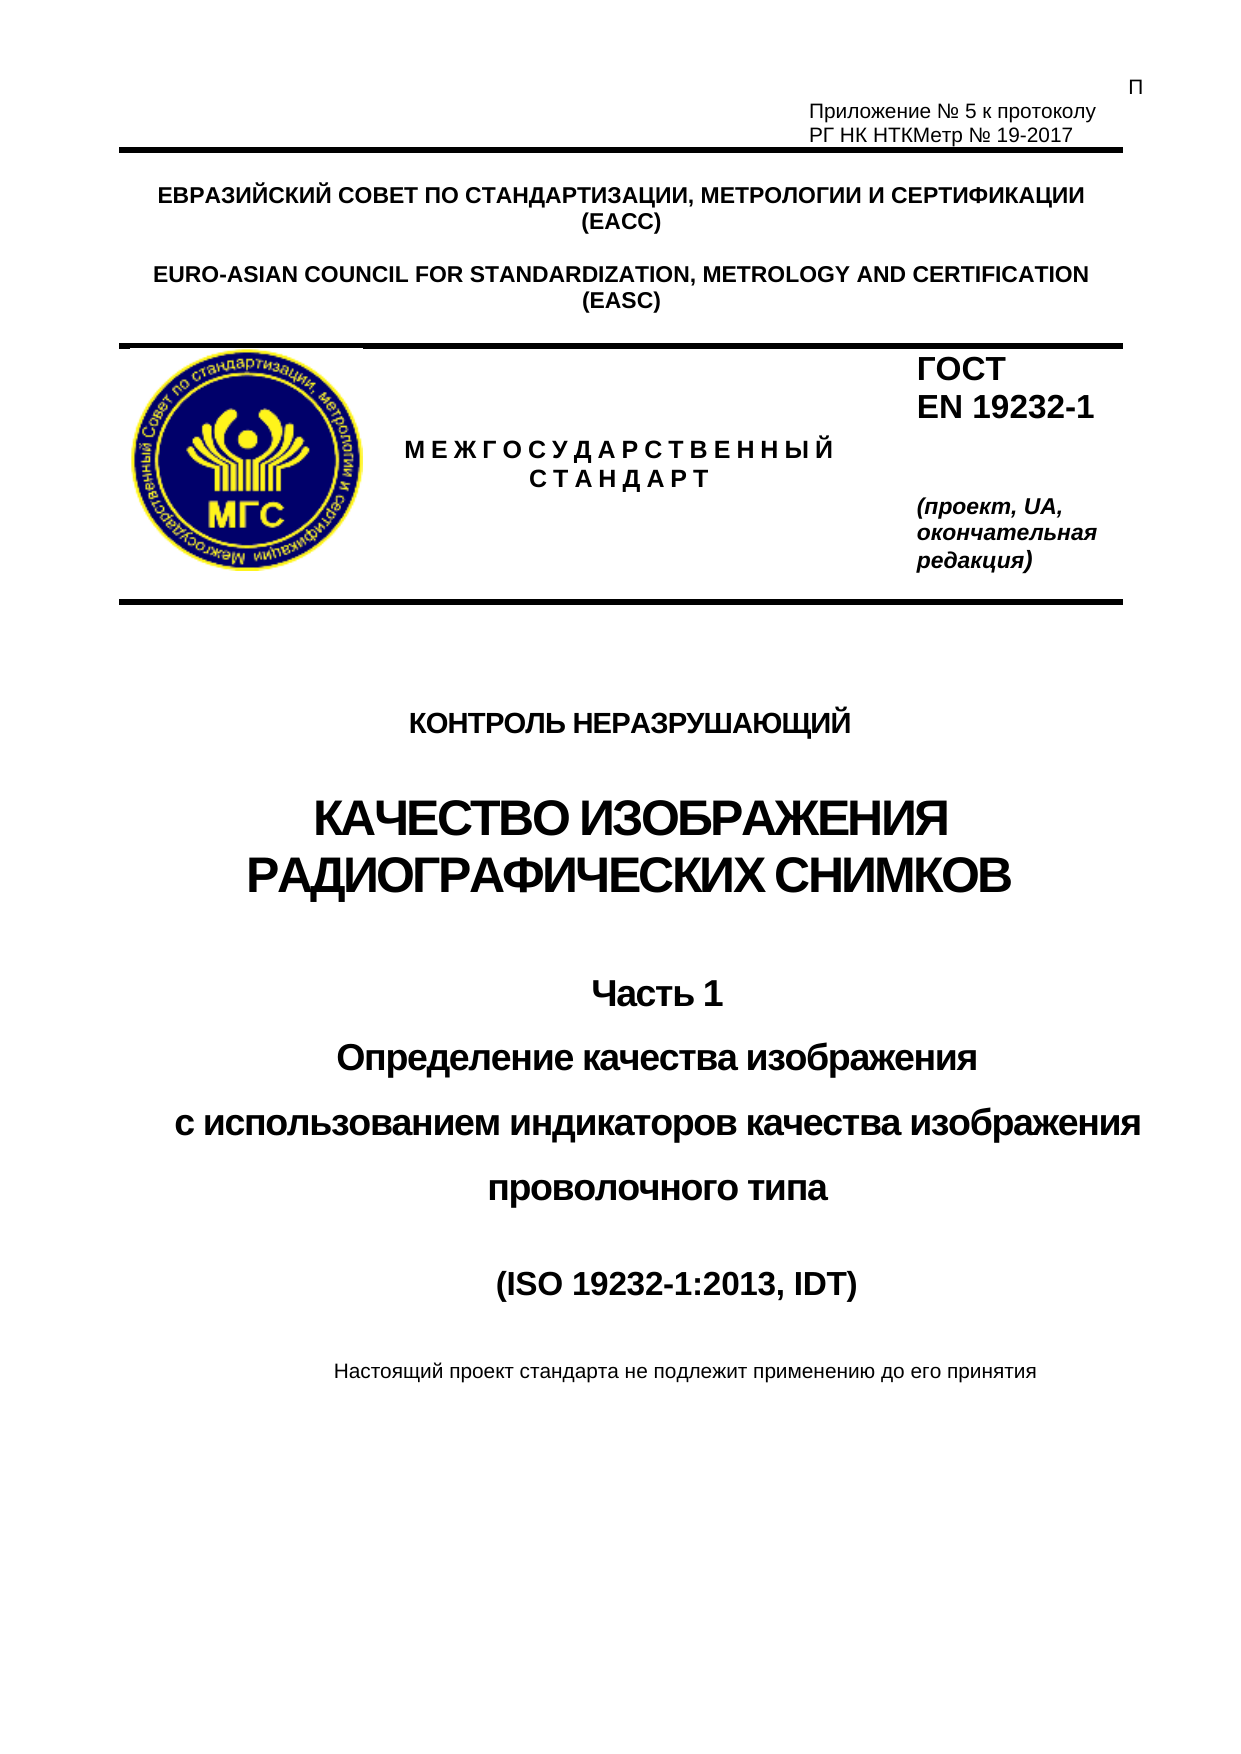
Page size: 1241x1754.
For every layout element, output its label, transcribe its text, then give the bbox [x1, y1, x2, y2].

table_cell ГОСТ EN 19232-1 (проект, UA, окончательная редакция) [872, 349, 1123, 599]
text Часть 1 [134, 971, 1182, 1014]
text КОНТРОЛЬ НЕРАЗРУШАЮЩИЙ [134, 706, 1127, 739]
table_cell [119, 349, 365, 599]
picture [130, 348, 363, 571]
text КАЧЕСТВО ИЗОБРАЖЕНИЯ РАДИОГРАФИЧЕСКИХ СНИМКОВ [135, 788, 1128, 903]
text с использованием индикаторов качества изображения проволочного типа [134, 1100, 1182, 1208]
table_header ЕВРАЗИЙСКИЙ СОВЕТ ПО СТАНДАРТИЗАЦИИ, МЕТРОЛОГИИ И СЕРТИФИКАЦИИ (ЕАСС) EURO-ASIAN COUNCIL FOR STANDARDIZATION, METROLOGY AND CERTIFICATION (ЕАSC) [119, 153, 1123, 342]
text Определение качества изображения [134, 1036, 1182, 1079]
table_cell МЕЖГОСУДАРСТВЕННЫЙ СТАНДАРТ [365, 349, 872, 599]
text Настоящий проект стандарта не подлежит применению до его принятия [134, 1312, 1237, 1394]
text (ISO 19232-1:2013, IDT) [134, 1229, 1219, 1312]
